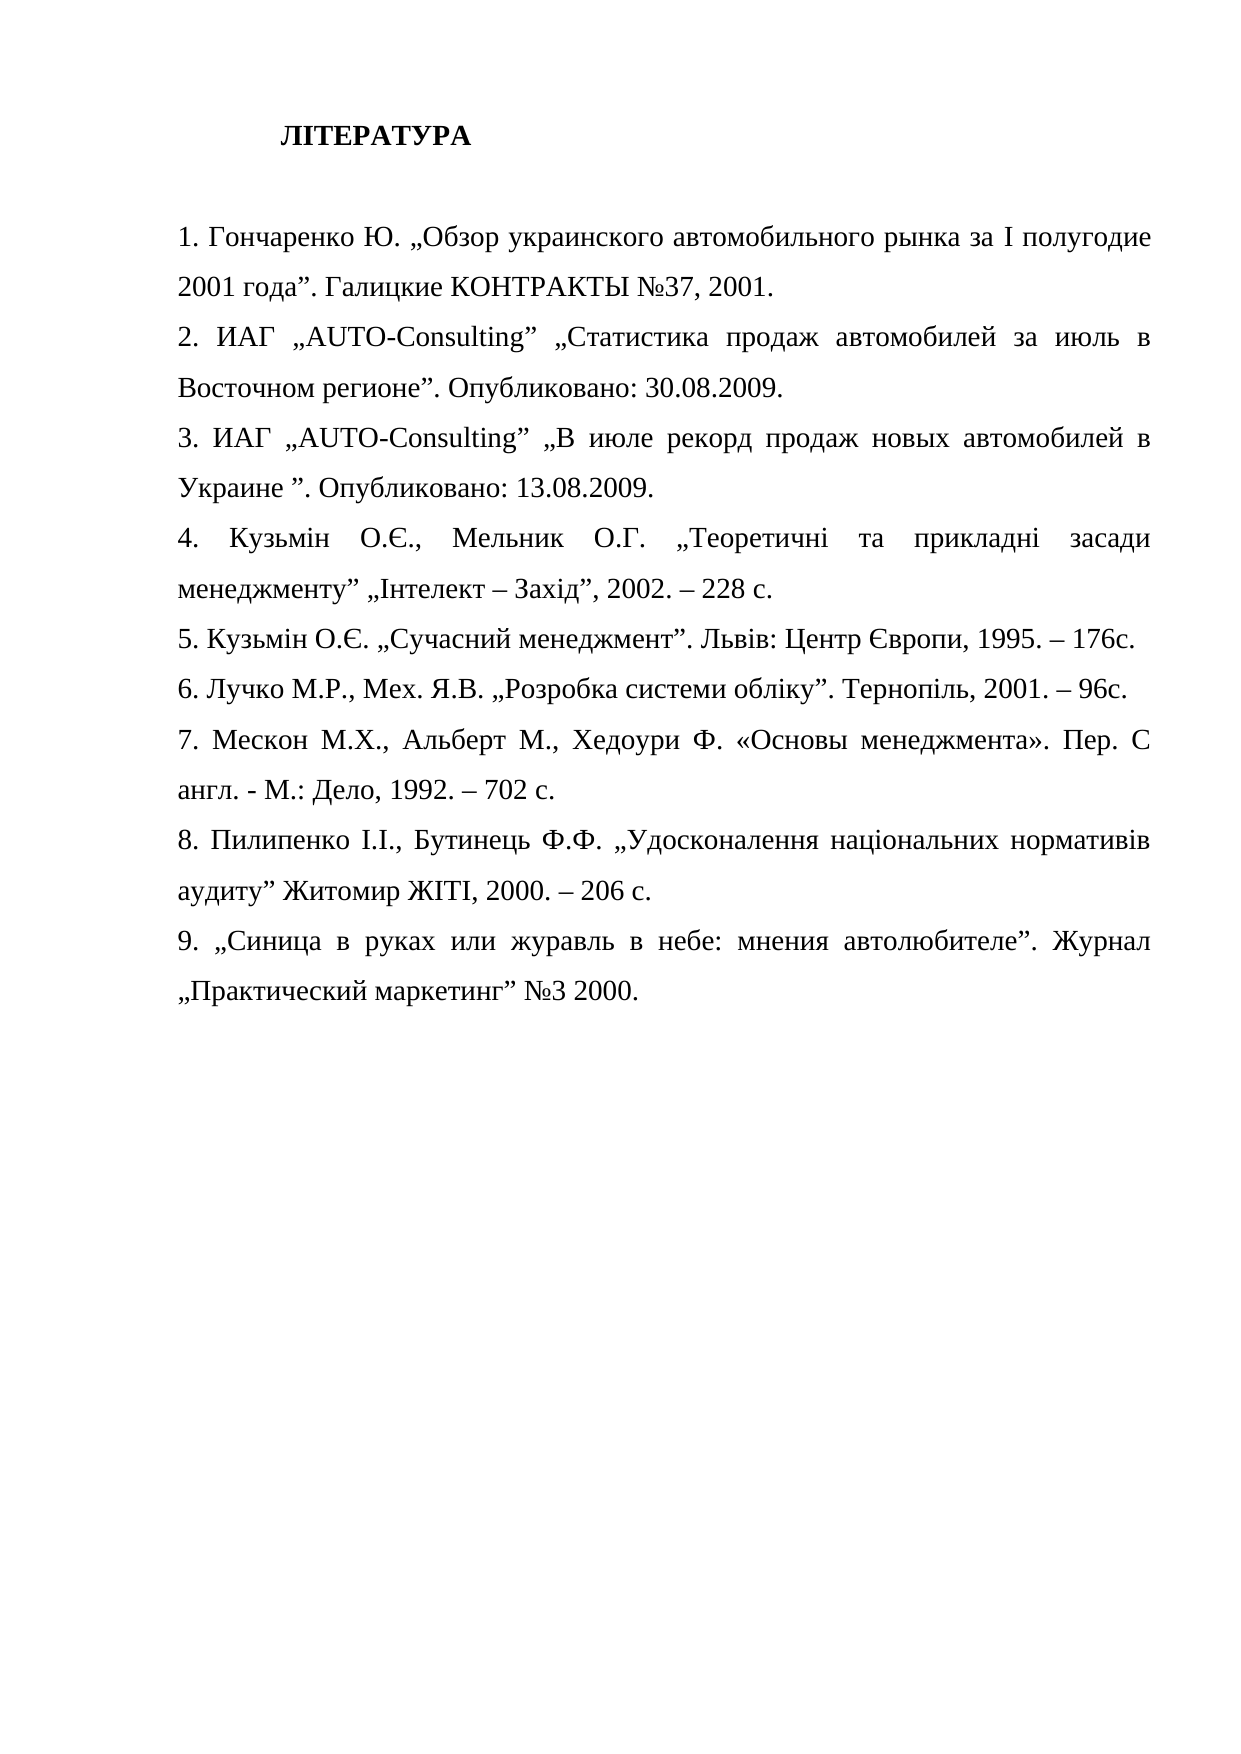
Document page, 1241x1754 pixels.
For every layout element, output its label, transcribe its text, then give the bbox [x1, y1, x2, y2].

text 2. ИАГ „AUTO-Consulting” „Статистика продаж автомобилей за июль в Восточном регионе”. Опубликовано: 30.08.2009. [177, 319, 1152, 403]
text 4. Кузьмін О.Є., Мельник О.Г. „Теоретичні та прикладні засади менеджменту” „Інтелект – Захід”, 2002. – 228 с. [177, 521, 1152, 604]
text 3. ИАГ „AUTO-Consulting” „В июле рекорд продаж новых автомобилей в Украине ”. Опубликовано: 13.08.2009. [177, 420, 1152, 504]
text 8. Пилипенко І.І., Бутинець Ф.Ф. „Удосконалення національних нормативів аудиту” Житомир ЖІТІ, 2000. – 206 с. [177, 822, 1152, 906]
text ЛІТЕРАТУРА [207, 118, 1152, 152]
text 7. Мескон М.Х., Альберт М., Хедоури Ф. «Основы менеджмента». Пер. С англ. - М.: Дело, 1992. – 702 с. [177, 722, 1152, 806]
text 1. Гончаренко Ю. „Обзор украинского автомобильного рынка за I полугодие 2001 года”. Галицкие КОНТРАКТЫ №37, 2001. [177, 219, 1152, 303]
text 5. Кузьмін О.Є. „Сучасний менеджмент”. Львів: Центр Європи, 1995. – 176с. [177, 621, 1152, 655]
text 6. Лучко М.Р., Мех. Я.В. „Розробка системи обліку”. Тернопіль, 2001. – 96с. [177, 672, 1152, 705]
text 9. „Синица в руках или журавль в небе: мнения автолюбителе”. Журнал „Практический маркетинг” №3 2000. [177, 923, 1152, 1007]
